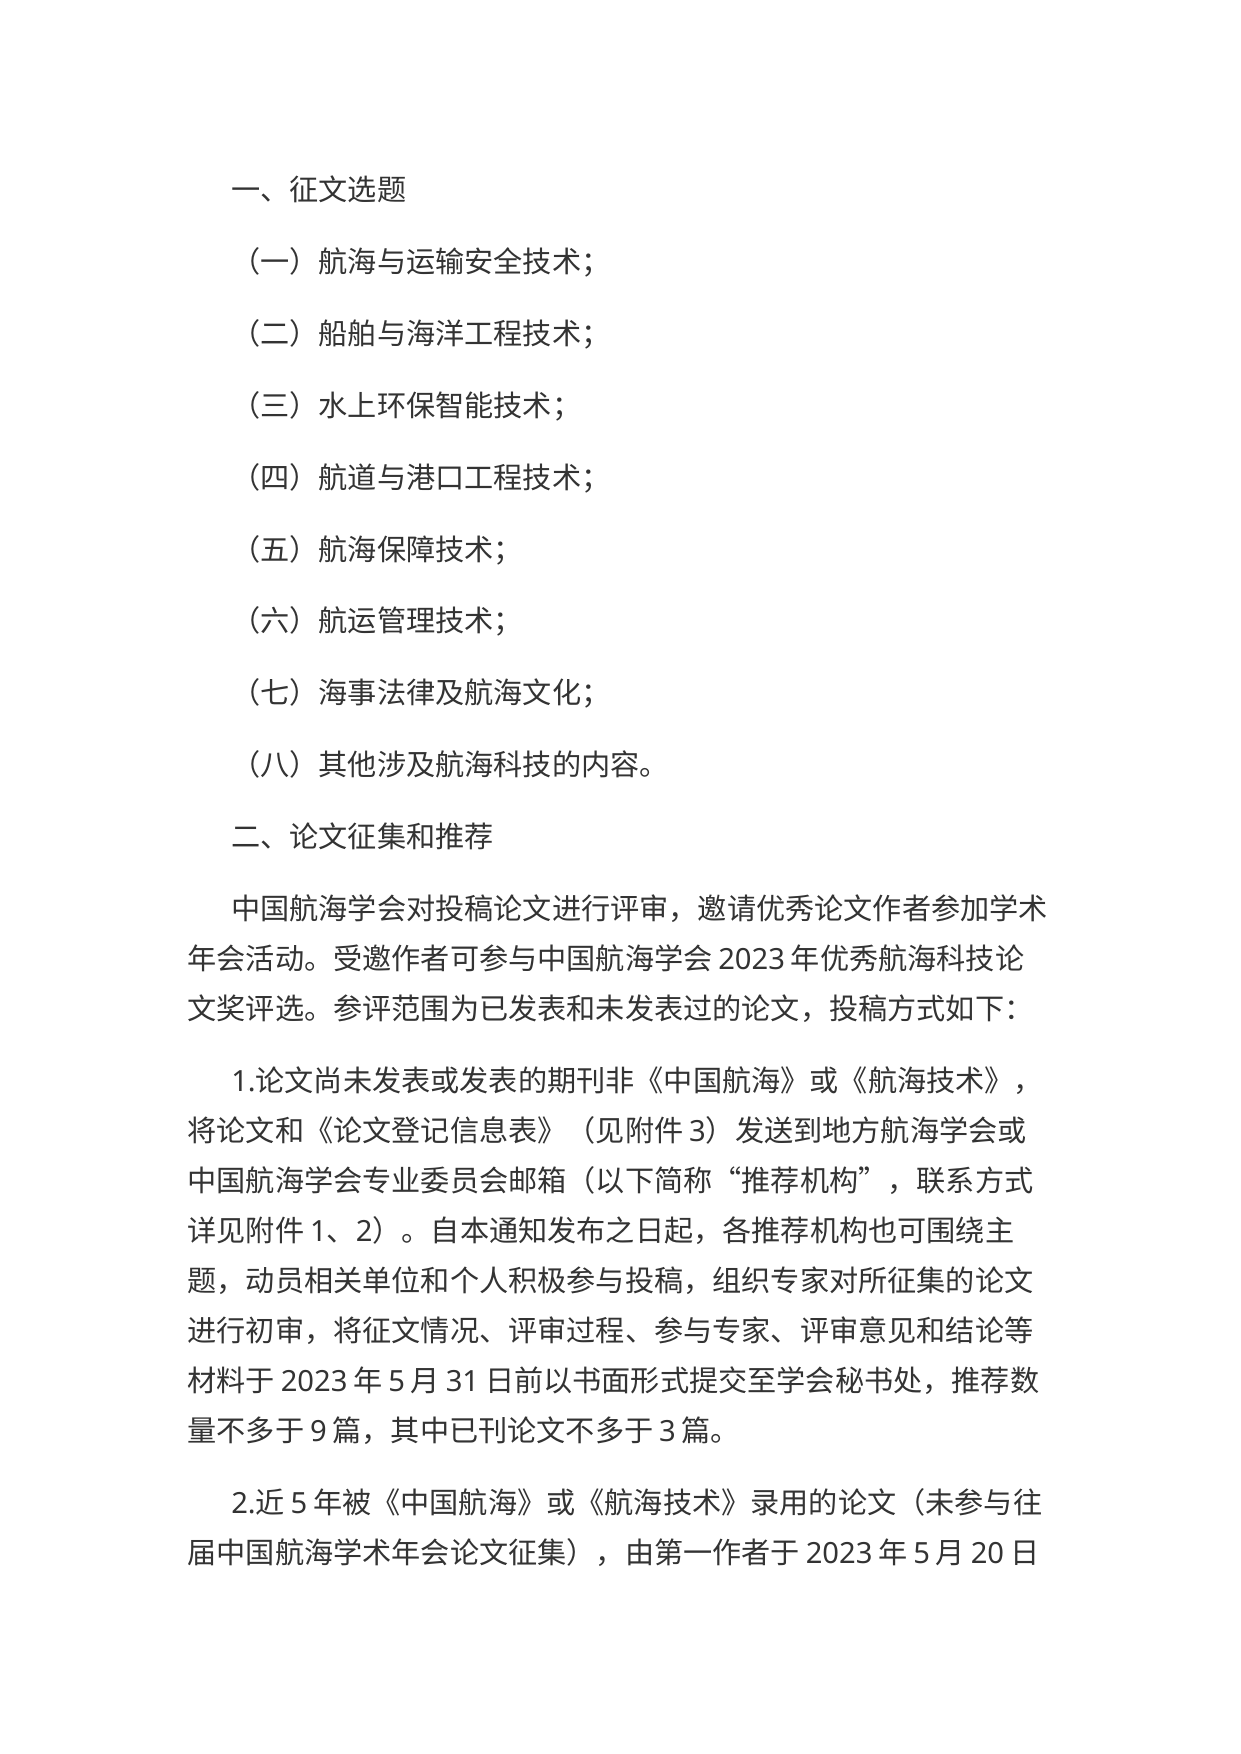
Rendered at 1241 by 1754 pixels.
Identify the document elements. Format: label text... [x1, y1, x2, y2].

text （八）其他涉及航海科技的内容。 [187, 736, 1053, 786]
text 中国航海学会对投稿论文进行评审，邀请优秀论文作者参加学术年会活动。受邀作者可参与中国航海学会2023年优秀航海科技论文奖评选。参评范围为已发表和未发表过的论文，投稿方式如下： [187, 879, 1053, 1029]
text 二、论文征集和推荐 [187, 807, 1053, 857]
text （五）航海保障技术； [187, 520, 1053, 570]
text （六）航运管理技术； [187, 592, 1053, 642]
text （一）航海与运输安全技术； [187, 232, 1053, 282]
text 1.论文尚未发表或发表的期刊非《中国航海》或《航海技术》，将论文和《论文登记信息表》（见附件3）发送到地方航海学会或中国航海学会专业委员会邮箱（以下简称“推荐机构”，联系方式详见附件1、2）。自本通知发布之日起，各推荐机构也可围绕主题，动员相关单位和个人积极参与投稿，组织专家对所征集的论文进行初审，将征文情况、评审过程、参与专家、评审意见和结论等材料于2023年5月31日前以书面形式提交至学会秘书处，推荐数量不多于9篇，其中已刊论文不多于3篇。 [187, 1051, 1053, 1451]
text 一、征文选题 [187, 161, 1053, 211]
text （二）船舶与海洋工程技术； [187, 304, 1053, 354]
text （三）水上环保智能技术； [187, 376, 1053, 426]
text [187, 1473, 1053, 1573]
text （七）海事法律及航海文化； [187, 664, 1053, 714]
text （四）航道与港口工程技术； [187, 448, 1053, 498]
